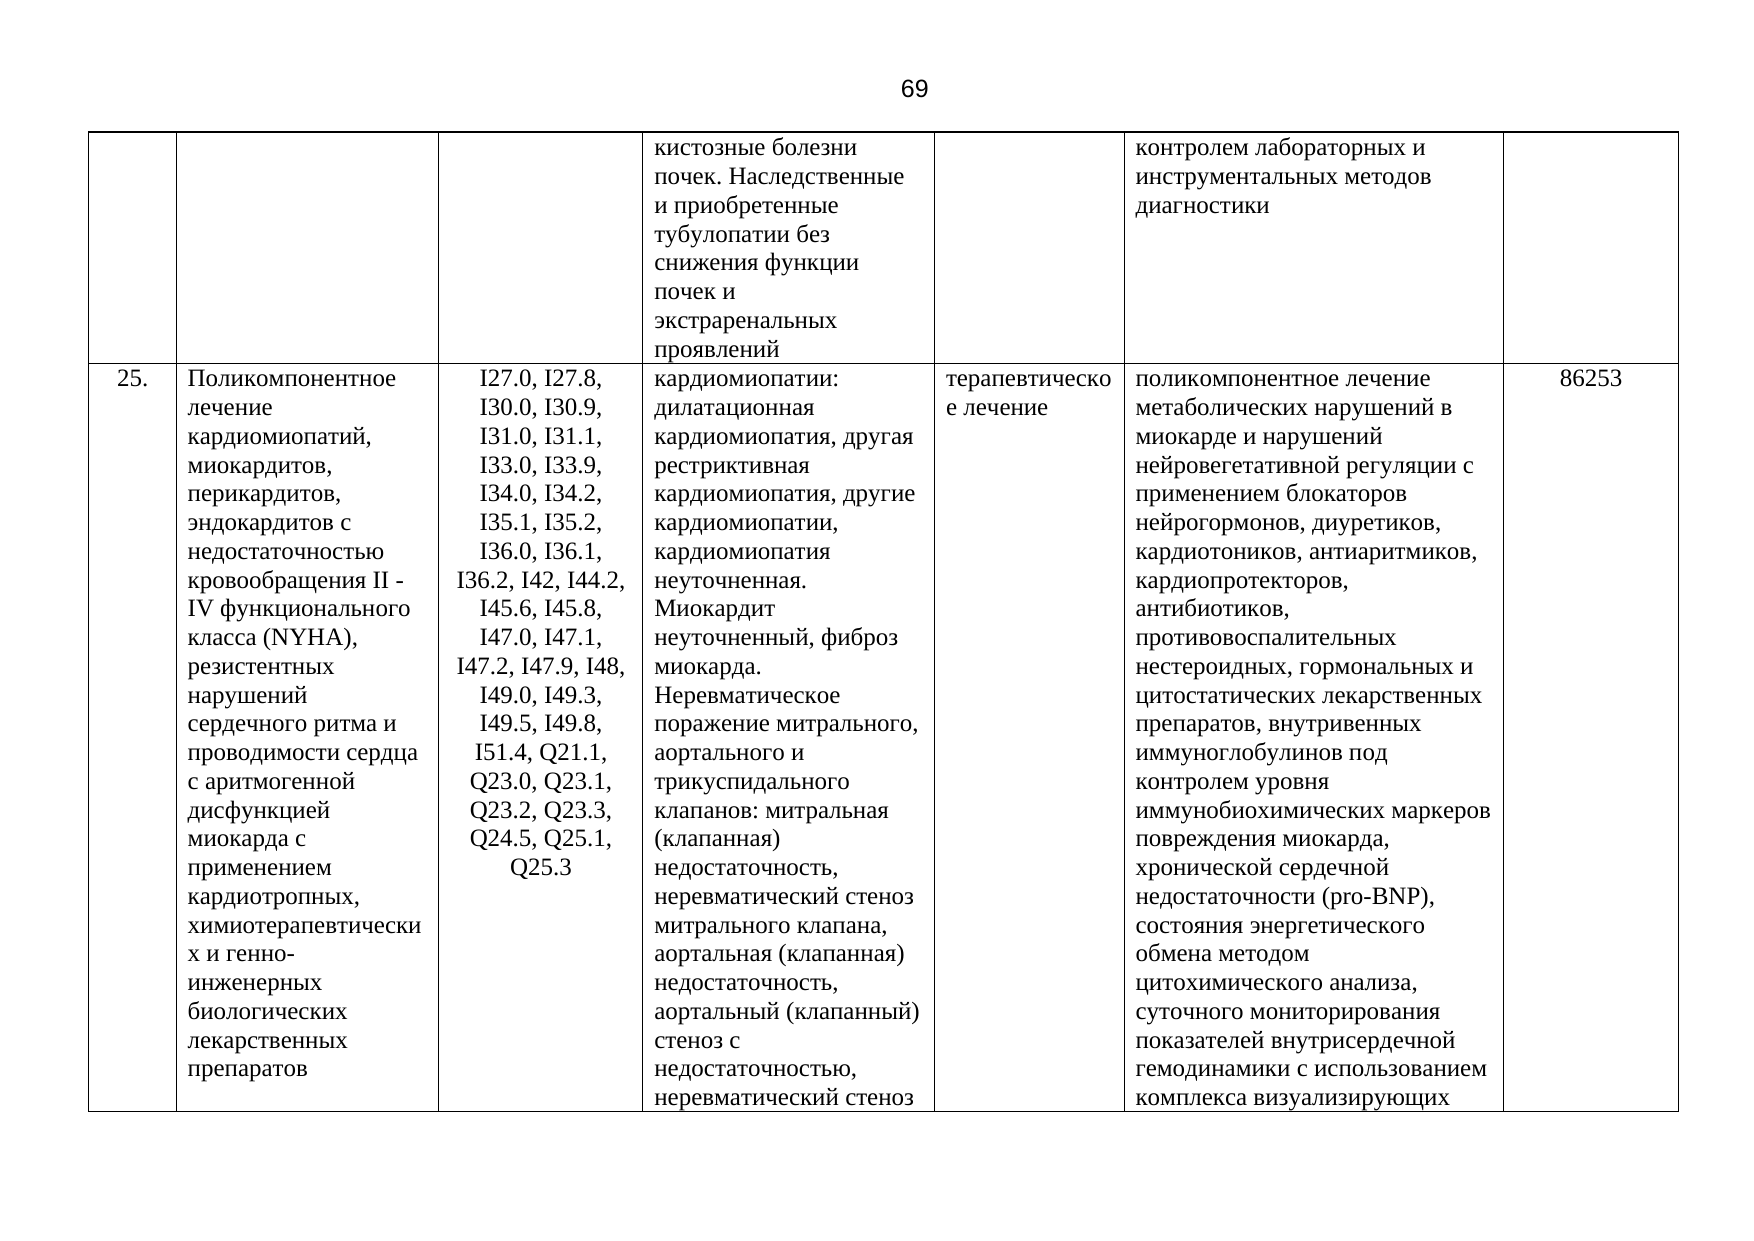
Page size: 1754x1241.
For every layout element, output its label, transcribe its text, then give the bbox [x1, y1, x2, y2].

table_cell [935, 364, 1124, 1111]
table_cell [935, 133, 1124, 362]
table_cell 25. [89, 364, 176, 1111]
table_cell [439, 364, 642, 1111]
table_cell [643, 364, 934, 1111]
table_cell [643, 133, 934, 362]
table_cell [177, 364, 438, 1111]
table_cell 86253 [1504, 364, 1678, 1111]
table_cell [1125, 364, 1503, 1111]
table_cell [1125, 133, 1503, 362]
